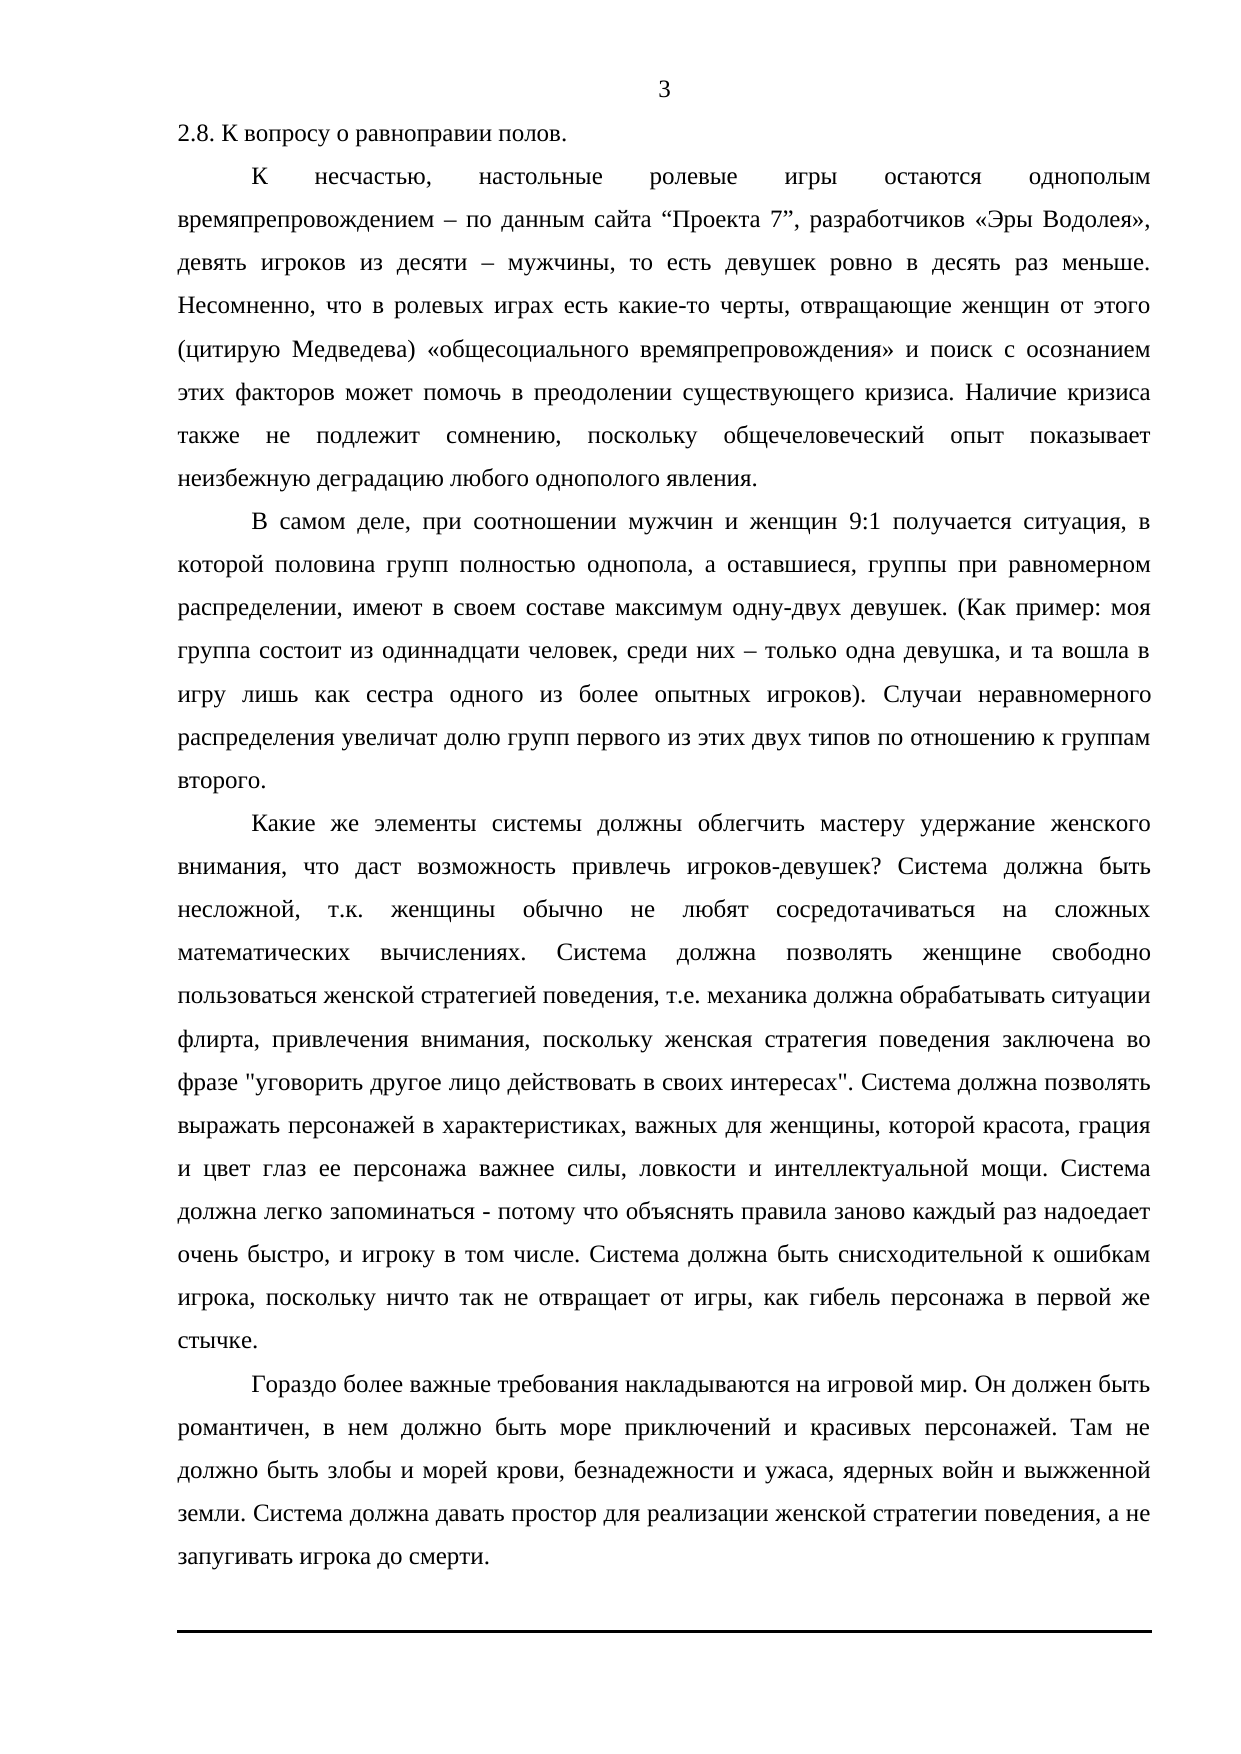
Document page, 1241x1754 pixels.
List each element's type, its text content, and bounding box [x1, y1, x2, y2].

text Гораздо более важные требования накладываются на игровой мир. Он должен быть романтичен, в нем должно быть море приключений и красивых персонажей. Там не должно быть злобы и морей крови, безнадежности и ужаса, ядерных войн и выжженной земли. Система должна давать простор для реализации женской стратегии поведения, а не запугивать игрока до смерти. [177, 1369, 1152, 1630]
text В самом деле, при соотношении мужчин и женщин 9:1 получается ситуация, в которой половина групп полностью однопола, а оставшиеся, группы при равномерном распределении, имеют в своем составе максимум одну-двух девушек. (Как пример: моя группа состоит из одиннадцати человек, среди них – только одна девушка, и та вошла в игру лишь как сестра одного из более опытных игроков). Случаи неравномерного распределения увеличат долю групп первого из этих двух типов по отношению к группам второго. [177, 506, 1152, 794]
text Какие же элементы системы должны облегчить мастеру удержание женского внимания, что даст возможность привлечь игроков-девушек? Система должна быть несложной, т.к. женщины обычно не любят сосредотачиваться на сложных математических вычислениях. Система должна позволять женщине свободно пользоваться женской стратегией поведения, т.е. механика должна обрабатывать ситуации флирта, привлечения внимания, поскольку женская стратегия поведения заключена во фразе "уговорить другое лицо действовать в своих интересах". Система должна позволять выражать персонажей в характеристиках, важных для женщины, которой красота, грация и цвет глаз ее персонажа важнее силы, ловкости и интеллектуальной мощи. Система должна легко запоминаться - потому что объяснять правила заново каждый раз надоедает очень быстро, и игроку в том числе. Система должна быть снисходительной к ошибкам игрока, поскольку ничто так не отвращает от игры, как гибель персонажа в первой же стычке. [177, 808, 1152, 1354]
text К несчастью, настольные ролевые игры остаются однополым времяпрепровождением – по данным сайта “Проекта 7”, разработчиков «Эры Водолея», девять игроков из десяти – мужчины, то есть девушек ровно в десять раз меньше. Несомненно, что в ролевых играх есть какие-то черты, отвращающие женщин от этого (цитирую Медведева) «общесоциального времяпрепровождения» и поиск с осознанием этих факторов может помочь в преодолении существующего кризиса. Наличие кризиса также не подлежит сомнению, поскольку общечеловеческий опыт показывает неизбежную деградацию любого однополого явления. [177, 161, 1152, 492]
text 2.8. К вопросу о равноправии полов. [177, 118, 1152, 147]
